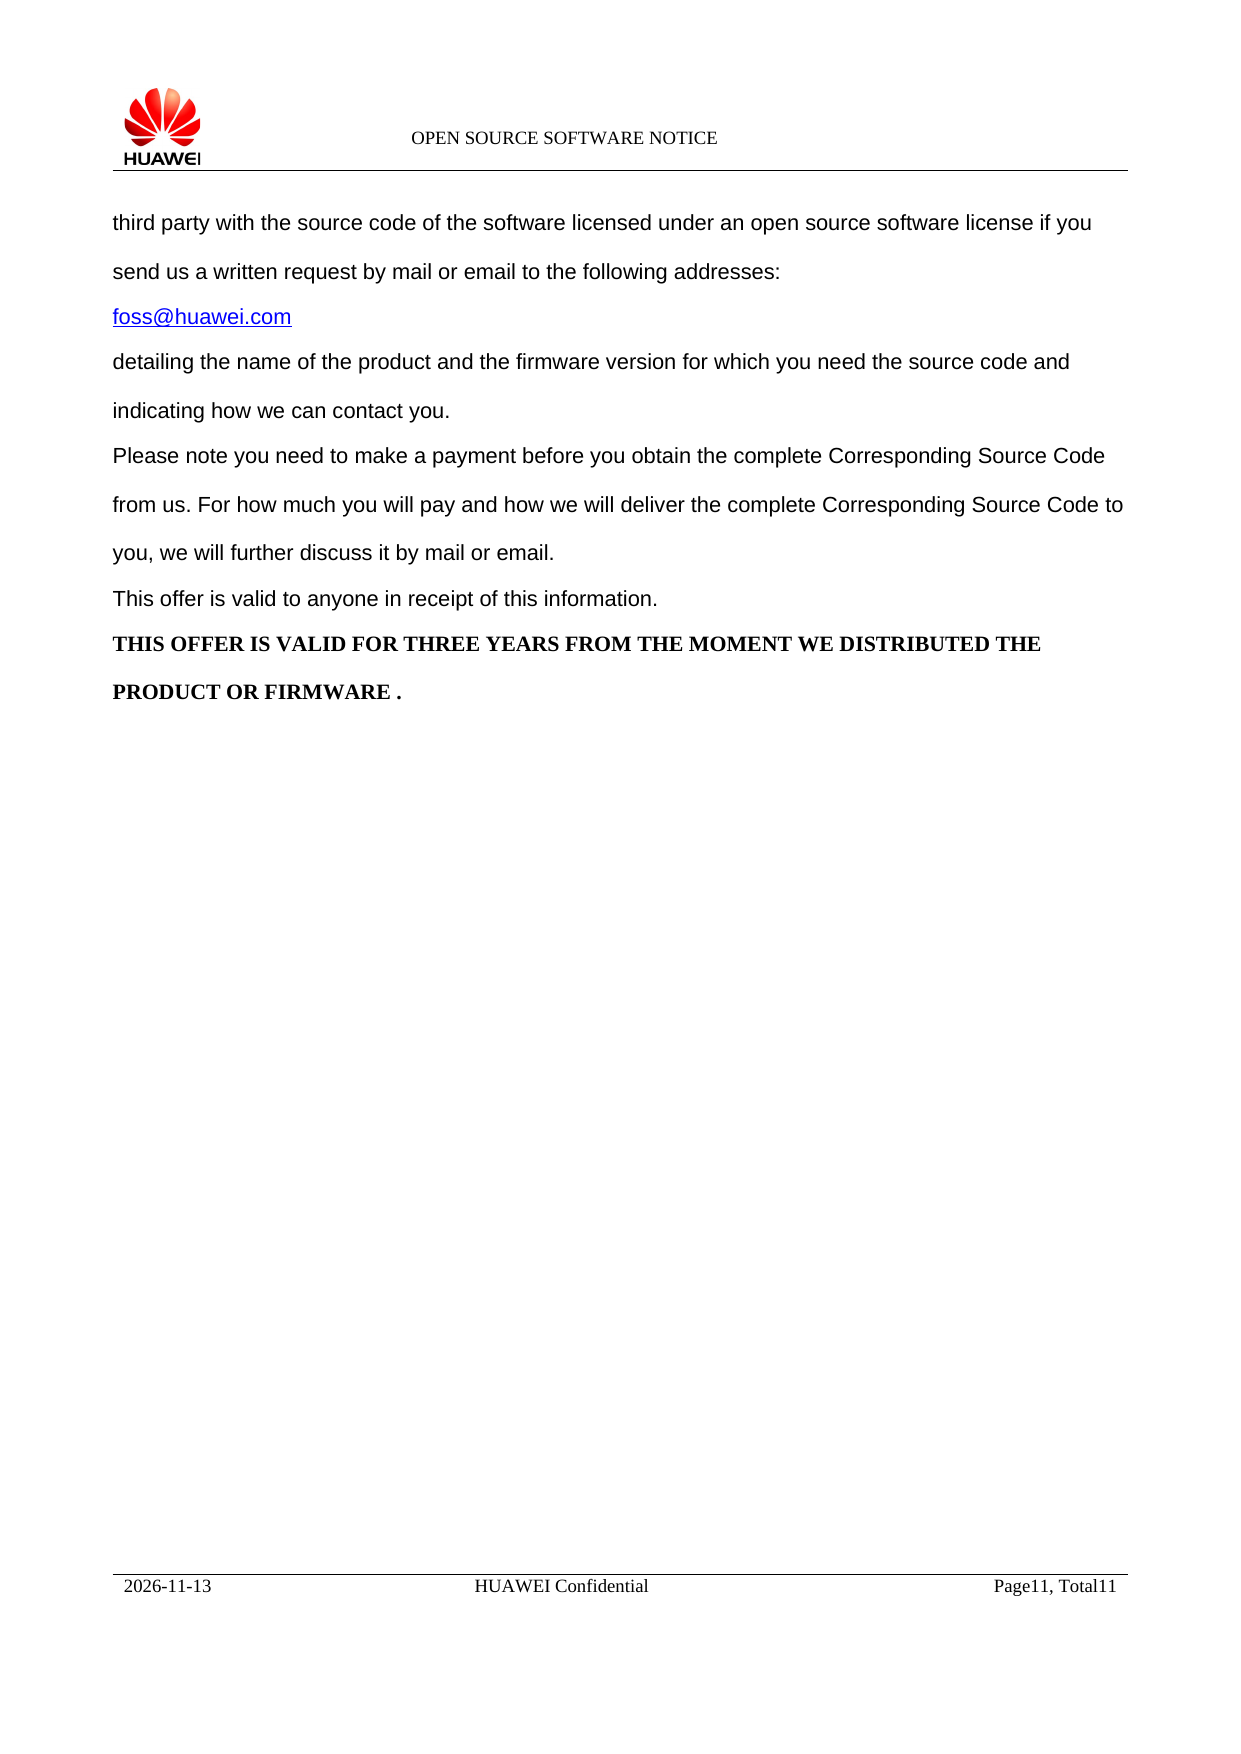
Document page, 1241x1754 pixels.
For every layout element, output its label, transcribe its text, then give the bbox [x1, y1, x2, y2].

text Please note you need to make a payment before you obtain the complete Corresponding Source Code from us. For how much you will pay and how we will deliver the complete Corresponding Source Code to you, we will further discuss it by mail or email. [112, 439, 1128, 569]
picture [124, 88, 201, 165]
text foss@huawei.com [112, 300, 1128, 333]
text This offer is valid for three years from the moment we distributed the product or firmware . [112, 627, 1128, 708]
text detailing the name of the product and the firmware version for which you need the source code and indicating how we can contact you. [112, 345, 1128, 427]
text This offer is valid to anyone in receipt of this information. [112, 582, 1128, 614]
